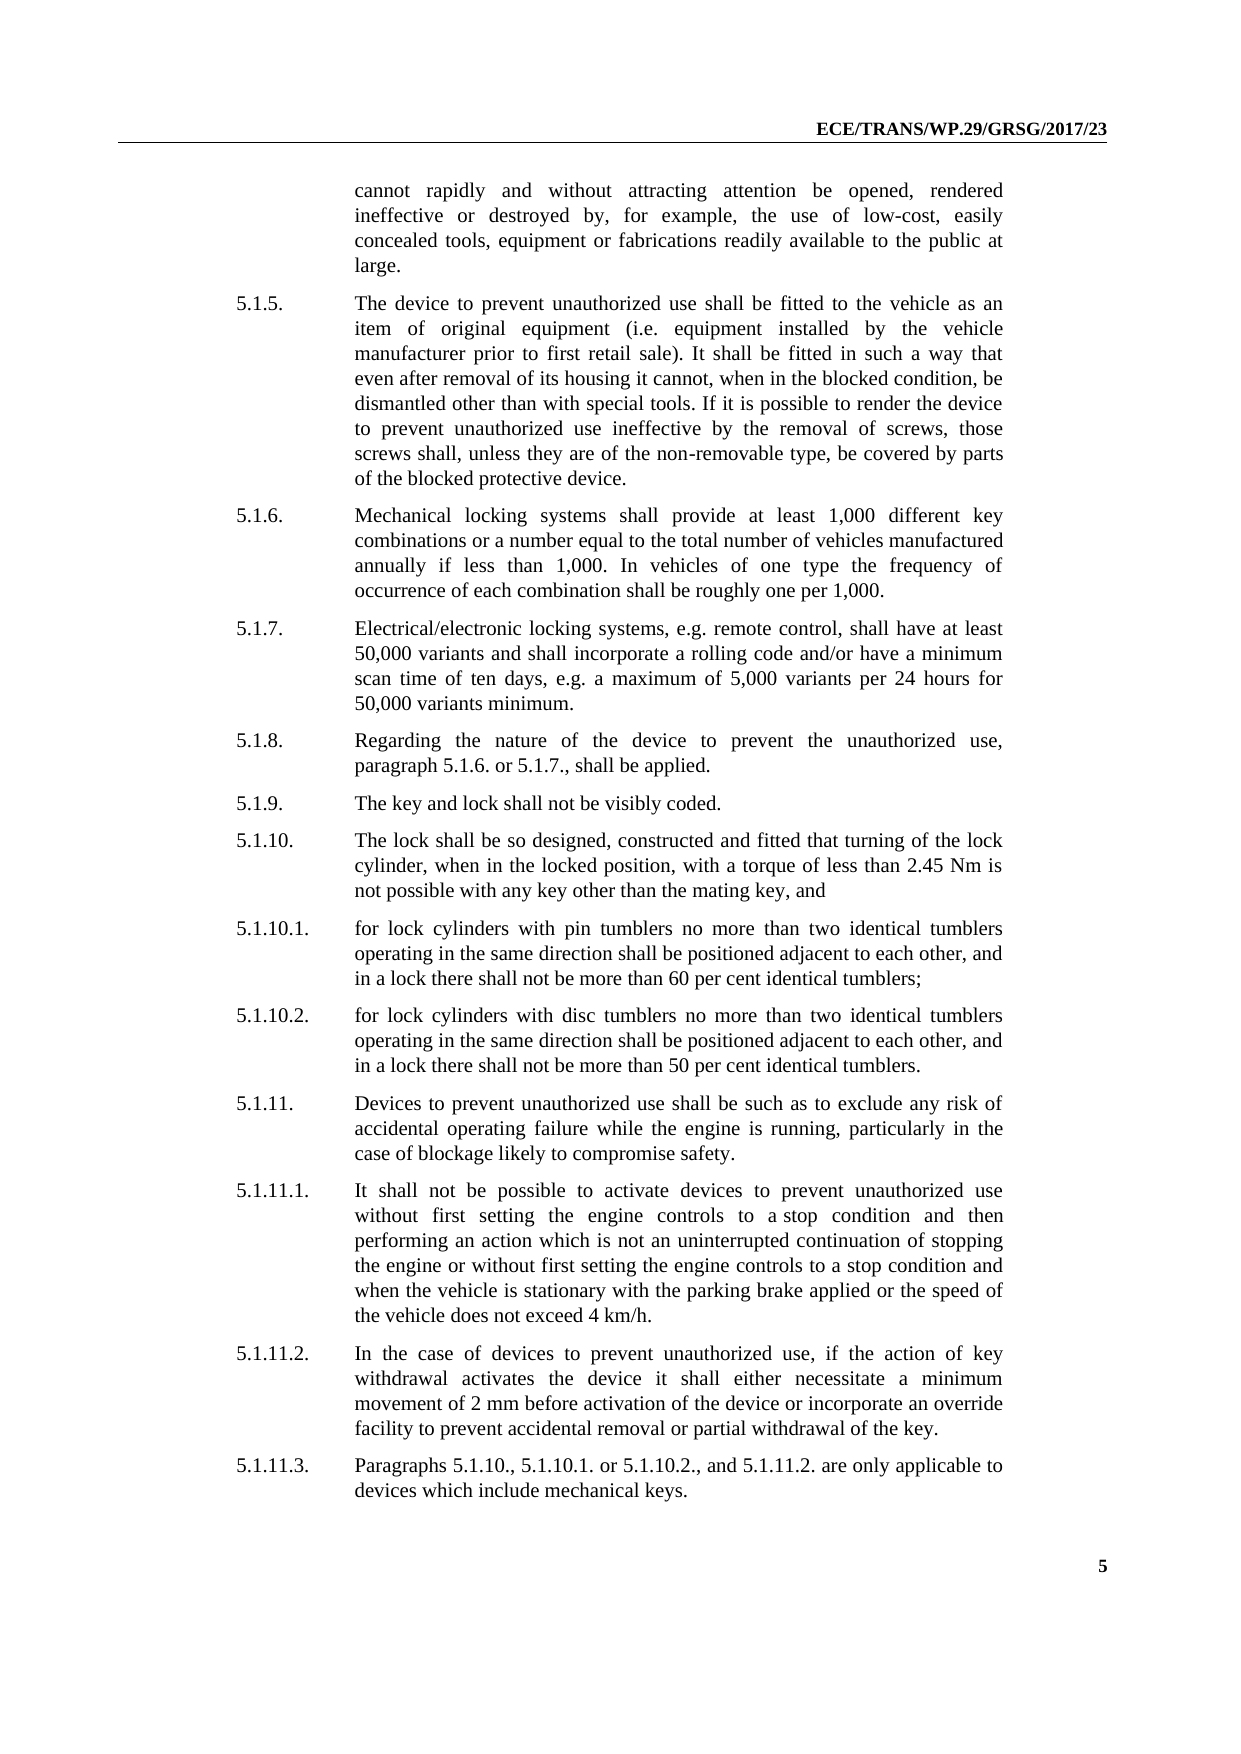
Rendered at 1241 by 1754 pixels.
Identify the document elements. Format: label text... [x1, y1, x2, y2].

text 5.1.10.2. for lock cylinders with disc tumblers no more than two identical tumblers operating in the same direction shall be positioned adjacent to each other, and in a lock there shall not be more than 50 per cent identical tumblers. [236, 1002, 1004, 1077]
text 5.1.10. The lock shall be so designed, constructed and fitted that turning of the lock cylinder, when in the locked position, with a torque of less than 2.45 Nm is not possible with any key other than the mating key, and [236, 827, 1004, 902]
text 5.1.6. Mechanical locking systems shall provide at least 1,000 different key combinations or a number equal to the total number of vehicles manufactured annually if less than 1,000. In vehicles of one type the frequency of occurrence of each combination shall be roughly one per 1,000. [236, 502, 1004, 602]
text 5.1.11.3. Paragraphs 5.1.10., 5.1.10.1. or 5.1.10.2., and 5.1.11.2. are only applicable to devices which include mechanical keys. [236, 1452, 1004, 1502]
text 5.1.7. Electrical/electronic locking systems, e.g. remote control, shall have at least 50,000 variants and shall incorporate a rolling code and/or have a minimum scan time of ten days, e.g. a maximum of 5,000 variants per 24 hours for 50,000 variants minimum. [236, 615, 1004, 715]
text 5.1.11.1. It shall not be possible to activate devices to prevent unauthorized use without first setting the engine controls to a stop condition and then performing an action which is not an uninterrupted continuation of stopping the engine or without first setting the engine controls to a stop condition and when the vehicle is stationary with the parking brake applied or the speed of the vehicle does not exceed 4 km/h. [236, 1177, 1004, 1327]
text 5.1.8. Regarding the nature of the device to prevent the unauthorized use, paragraph 5.1.6. or 5.1.7., shall be applied. [236, 727, 1004, 777]
text 5.1.9. The key and lock shall not be visibly coded. [236, 790, 1004, 815]
text 5.1.11.2. In the case of devices to prevent unauthorized use, if the action of key withdrawal activates the device it shall either necessitate a minimum movement of 2 mm before activation of the device or incorporate an override facility to prevent accidental removal or partial withdrawal of the key. [236, 1340, 1004, 1440]
text 5.1.11. Devices to prevent unauthorized use shall be such as to exclude any risk of accidental operating failure while the engine is running, particularly in the case of blockage likely to compromise safety. [236, 1090, 1004, 1165]
text 5.1.10.1. for lock cylinders with pin tumblers no more than two identical tumblers operating in the same direction shall be positioned adjacent to each other, and in a lock there shall not be more than 60 per cent identical tumblers; [236, 915, 1004, 990]
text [236, 177, 1004, 277]
text 5.1.5. The device to prevent unauthorized use shall be fitted to the vehicle as an item of original equipment (i.e. equipment installed by the vehicle manufacturer prior to first retail sale). It shall be fitted in such a way that even after removal of its housing it cannot, when in the blocked condition, be dismantled other than with special tools. If it is possible to render the device to prevent unauthorized use ineffective by the removal of screws, those screws shall, unless they are of the non-removable type, be covered by parts of the blocked protective device. [236, 290, 1004, 490]
